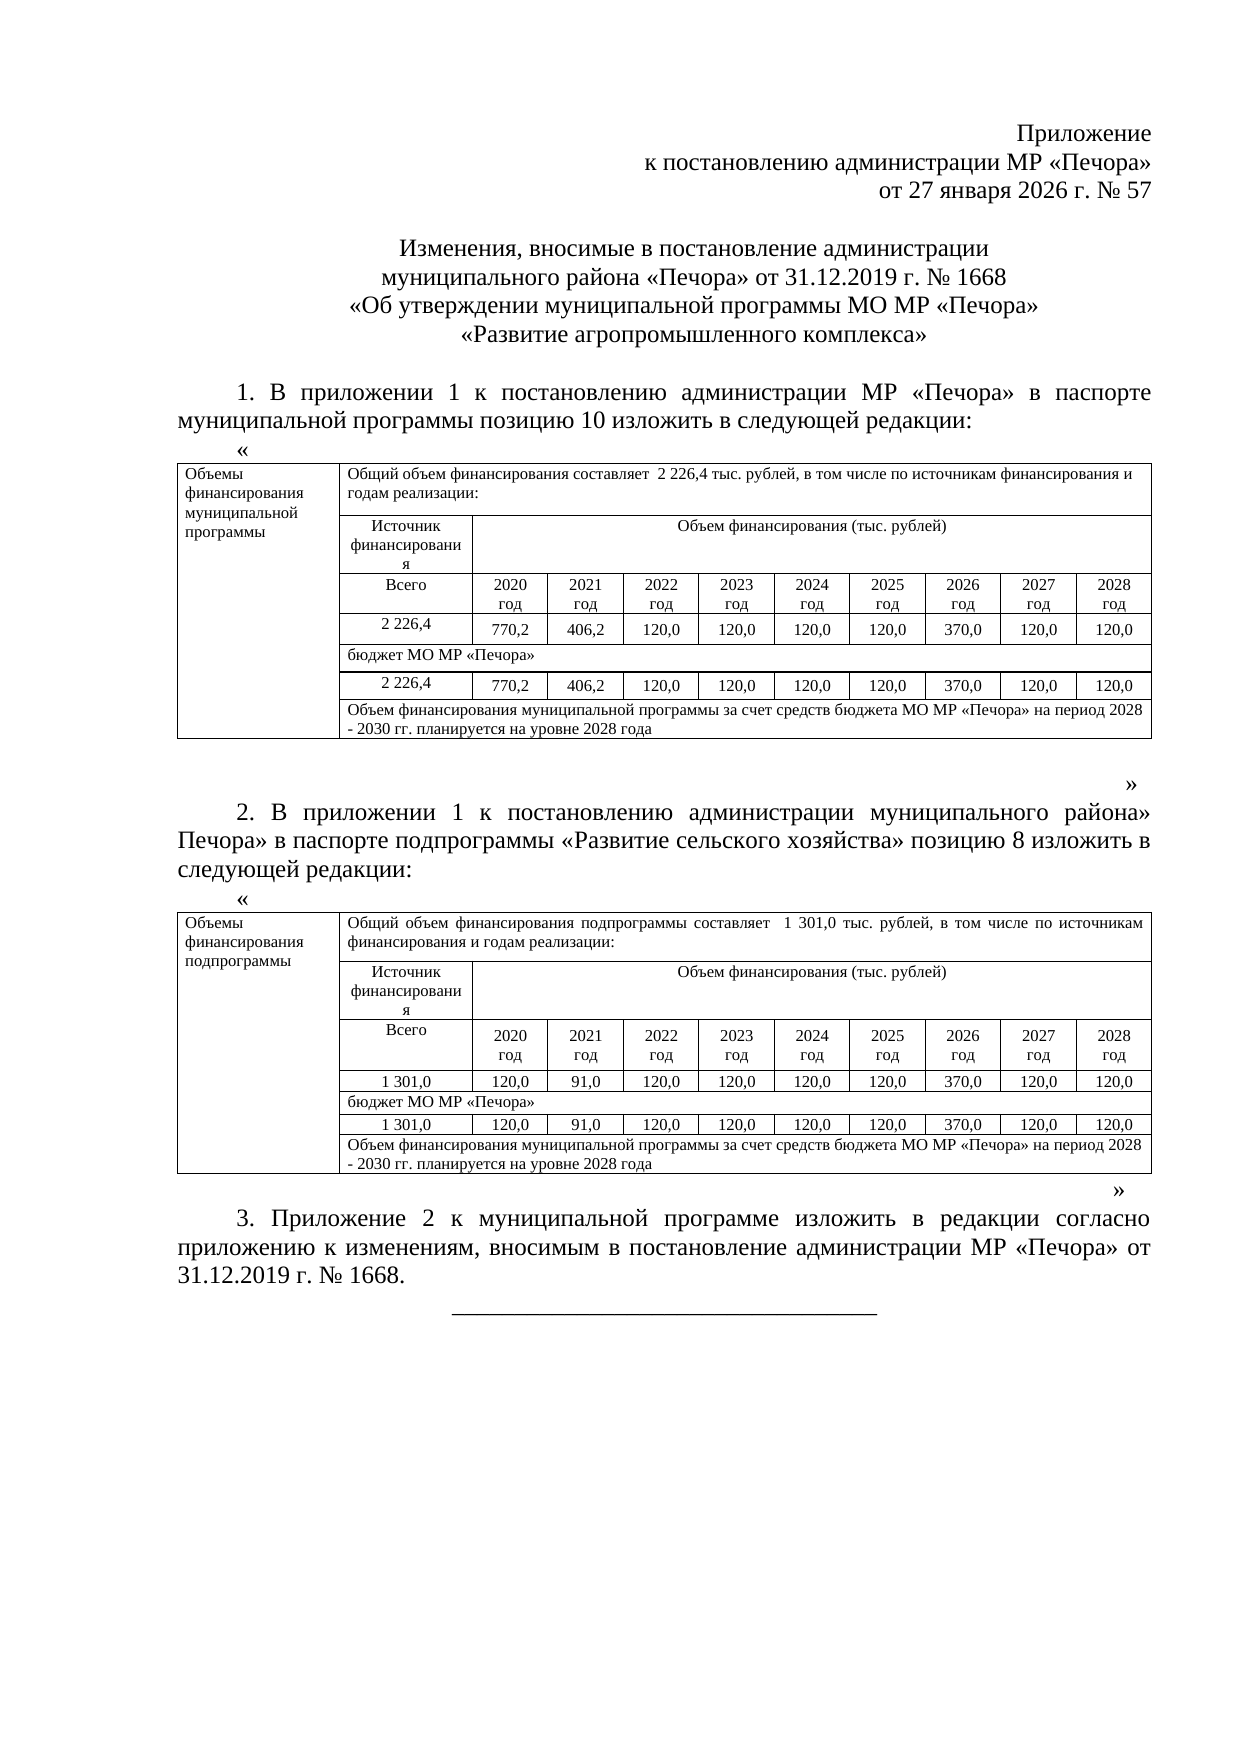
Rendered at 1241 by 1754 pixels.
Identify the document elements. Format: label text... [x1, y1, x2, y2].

table_cell 120,0 [699, 614, 774, 644]
table_cell 120,0 [775, 1115, 849, 1134]
text « [177, 883, 1152, 912]
table_cell Всего [340, 574, 472, 613]
text « [177, 434, 1152, 463]
table_cell 2023 год [699, 1020, 774, 1070]
table_cell Объем финансирования (тыс. рублей) [473, 516, 1151, 573]
table_cell 120,0 [699, 1071, 774, 1091]
text «Развитие агропромышленного комплекса» [177, 319, 1152, 348]
text «Об утверждении муниципальной программы МО МР «Печора» [177, 291, 1152, 319]
table_cell 2 226,4 [340, 614, 472, 644]
table_cell 120,0 [473, 1071, 547, 1091]
table_cell 2024 год [775, 1020, 849, 1070]
table_cell 120,0 [624, 614, 698, 644]
table_cell 770,2 [473, 673, 547, 699]
text 1. В приложении 1 к постановлению администрации МР «Печора» в паспорте муниципальной программы позицию 10 изложить в следующей редакции: [177, 377, 1152, 434]
table_cell 2027 год [1001, 574, 1076, 613]
table_cell 120,0 [624, 1071, 698, 1091]
table_cell 2026 год [926, 1020, 1000, 1070]
table_cell 120,0 [850, 1071, 925, 1091]
table_cell 120,0 [775, 1071, 849, 1091]
text муниципального района «Печора» от 31.12.2019 г. № 1668 [177, 262, 1152, 291]
text Приложение [177, 118, 1152, 147]
table_header Объемы финансирования муниципальной программы [178, 464, 339, 738]
table_cell 370,0 [926, 614, 1000, 644]
table_cell 406,2 [548, 614, 623, 644]
text » [177, 768, 1152, 797]
table_cell 120,0 [1077, 673, 1151, 699]
table_cell 120,0 [699, 1115, 774, 1134]
table_cell 120,0 [1077, 614, 1151, 644]
table_cell 2028 год [1077, 1020, 1151, 1070]
table_cell 2022 год [624, 574, 698, 613]
table_cell 2025 год [850, 1020, 925, 1070]
text к постановлению администрации МР «Печора» [177, 147, 1152, 176]
table_cell 120,0 [1001, 614, 1076, 644]
table_cell 2027 год [1001, 1020, 1076, 1070]
table_cell 370,0 [926, 1115, 1000, 1134]
table_cell 770,2 [473, 614, 547, 644]
table_cell 120,0 [624, 673, 698, 699]
text » [177, 1174, 1152, 1203]
table_cell 91,0 [548, 1115, 623, 1134]
table_cell 2022 год [624, 1020, 698, 1070]
table_cell 2020 год [473, 1020, 547, 1070]
table_cell 2 226,4 [340, 673, 472, 699]
text от 27 января 2026 г. № 57 [177, 176, 1152, 204]
table_cell Источник финансирования [340, 516, 472, 573]
table_cell Объем финансирования муниципальной программы за счет средств бюджета МО МР «Печора» на период 2028 - 2030 гг. планируется на уровне 2028 года [340, 1135, 1151, 1173]
table_cell 120,0 [624, 1115, 698, 1134]
table_cell 2020 год [473, 574, 547, 613]
table_cell 2023 год [699, 574, 774, 613]
table_cell 370,0 [926, 673, 1000, 699]
table_cell бюджет МО МР «Печора» [340, 1092, 1151, 1114]
table_cell бюджет МО МР «Печора» [340, 645, 1151, 671]
table_cell 2021 год [548, 574, 623, 613]
table_cell 120,0 [850, 614, 925, 644]
table_cell 1 301,0 [340, 1071, 472, 1091]
text __________________________________ [177, 1289, 1152, 1318]
table_cell 2026 год [926, 574, 1000, 613]
table_cell 120,0 [1077, 1115, 1151, 1134]
table_cell 406,2 [548, 673, 623, 699]
table_cell Объем финансирования (тыс. рублей) [473, 962, 1151, 1019]
table_cell 2028 год [1077, 574, 1151, 613]
table_cell Источник финансирования [340, 962, 472, 1019]
table_cell Объем финансирования муниципальной программы за счет средств бюджета МО МР «Печора» на период 2028 - 2030 гг. планируется на уровне 2028 года [340, 700, 1151, 738]
table_cell 120,0 [775, 614, 849, 644]
table_cell 120,0 [1001, 673, 1076, 699]
table_cell 120,0 [473, 1115, 547, 1134]
table_header Объемы финансирования подпрограммы [178, 913, 339, 1173]
table_cell Всего [340, 1020, 472, 1070]
text Изменения, вносимые в постановление администрации [177, 233, 1152, 262]
table_header Общий объем финансирования составляет 2 226,4 тыс. рублей, в том числе по источникам финансирования и годам реализации: [340, 464, 1151, 515]
table_cell 370,0 [926, 1071, 1000, 1091]
table_cell 1 301,0 [340, 1115, 472, 1134]
table_cell 120,0 [1001, 1071, 1076, 1091]
table_cell 120,0 [1001, 1115, 1076, 1134]
table_header Общий объем финансирования подпрограммы составляет 1 301,0 тыс. рублей, в том числе по источникам финансирования и годам реализации: [340, 913, 1151, 961]
table_cell 120,0 [775, 673, 849, 699]
text 3. Приложение 2 к муниципальной программе изложить в редакции согласно приложению к изменениям, вносимым в постановление администрации МР «Печора» от 31.12.2019 г. № 1668. [177, 1203, 1152, 1289]
table_cell 120,0 [699, 673, 774, 699]
table_cell 91,0 [548, 1071, 623, 1091]
text 2. В приложении 1 к постановлению администрации муниципального района» Печора» в паспорте подпрограммы «Развитие сельского хозяйства» позицию 8 изложить в следующей редакции: [177, 797, 1152, 883]
table_cell 120,0 [1077, 1071, 1151, 1091]
table_cell 120,0 [850, 1115, 925, 1134]
table_cell 120,0 [850, 673, 925, 699]
table_cell 2025 год [850, 574, 925, 613]
table_cell 2021 год [548, 1020, 623, 1070]
table_cell 2024 год [775, 574, 849, 613]
